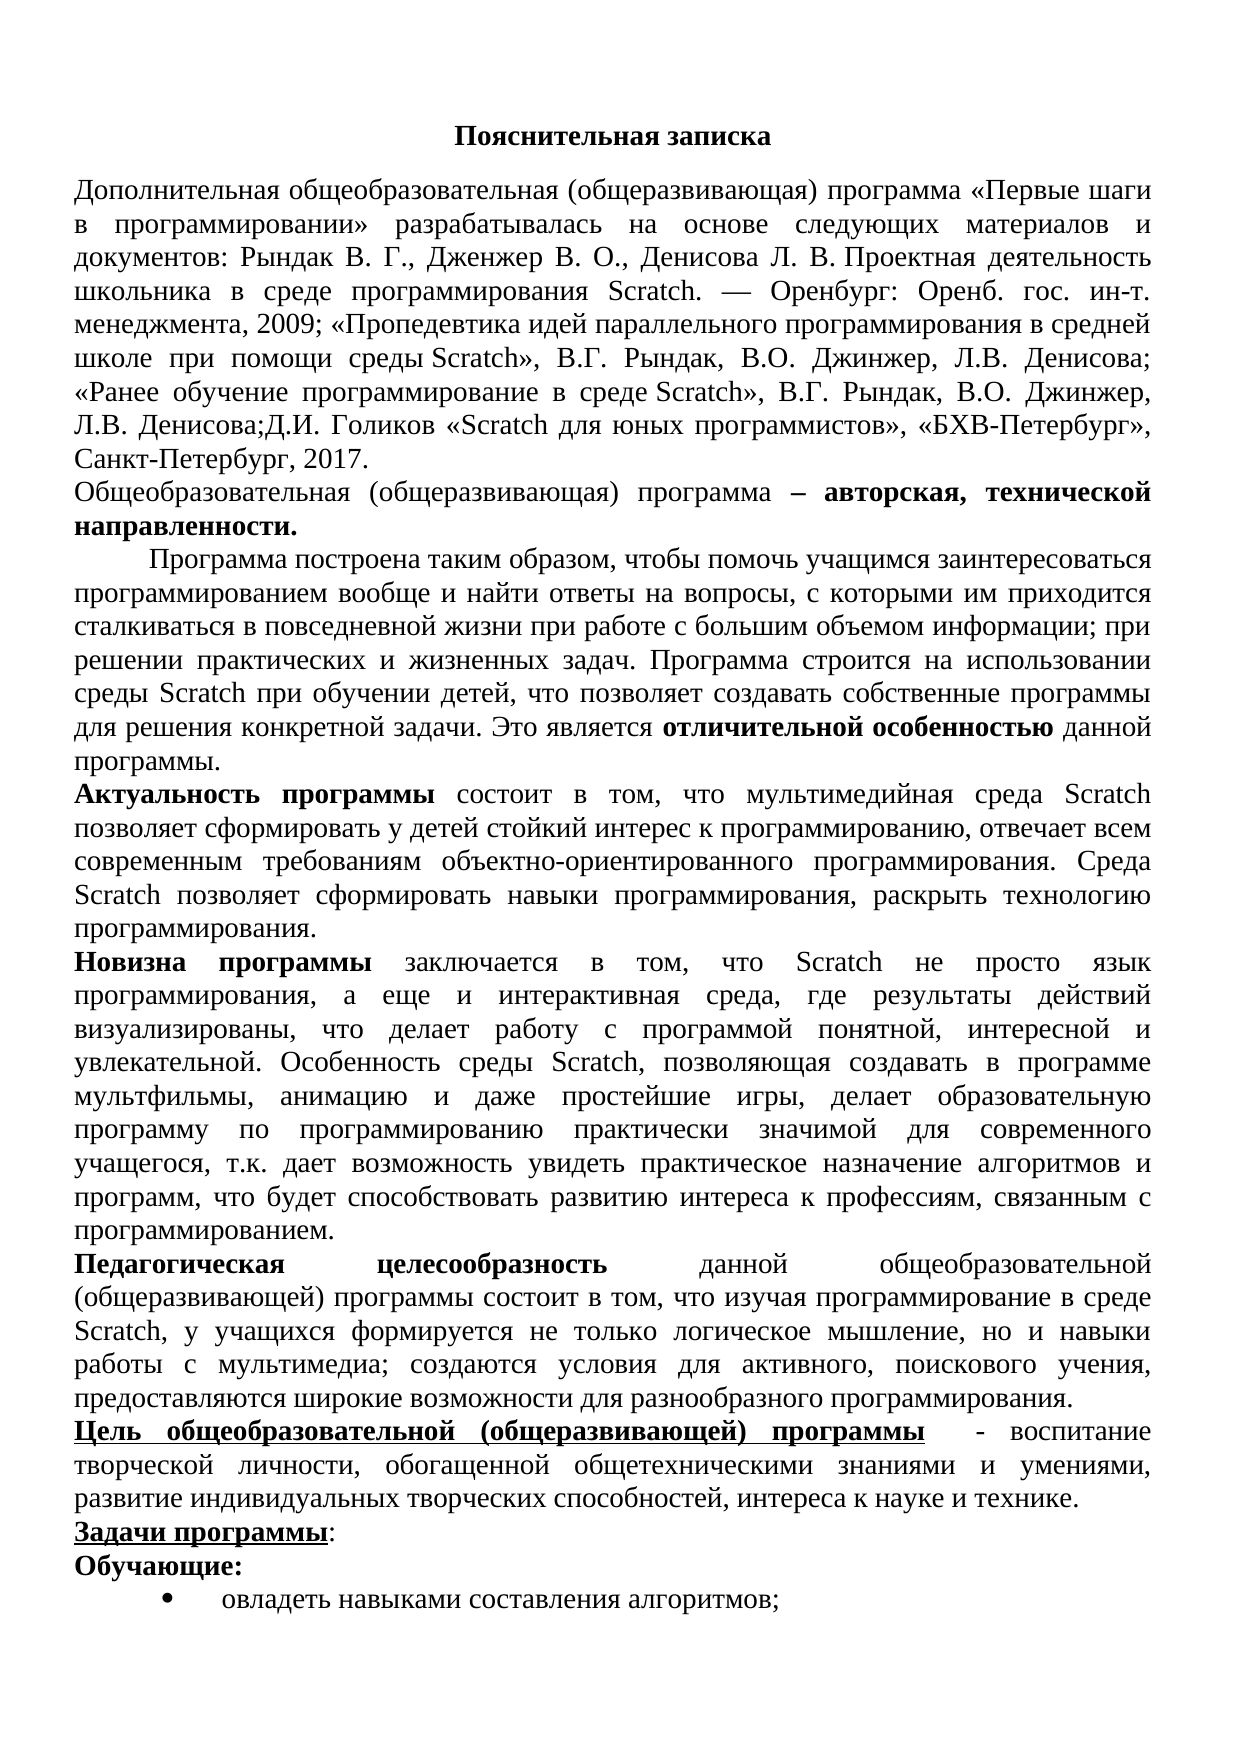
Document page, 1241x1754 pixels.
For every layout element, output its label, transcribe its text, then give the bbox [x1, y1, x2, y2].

text Дополнительная общеобразовательная (общеразвивающая) программа «Первые шаги в программировании» разрабатывалась на основе следующих материалов и документов: Рындак В. Г., Дженжер В. О., Денисова Л. В. Проектная деятельность школьника в среде программирования Scratch. — Оренбург: Оренб. гос. ин-т. менеджмента, 2009; «Пропедевтика идей параллельного программирования в средней школе при помощи среды Scratch», В.Г. Рындак, В.О. Джинжер, Л.В. Денисова; «Ранее обучение программирование в среде Scratch», В.Г. Рындак, В.О. Джинжер, Л.В. Денисова;Д.И. Голиков «Scratch для юных программистов», «БХВ-Петербург», Санкт-Петербург, 2017. [74, 172, 1152, 474]
text Пояснительная записка [74, 118, 1152, 152]
text Общеобразовательная (общеразвивающая) программа – авторская, технической направленности. [74, 474, 1152, 541]
list овладеть навыками составления алгоритмов; [74, 1581, 1152, 1615]
text Новизна программы заключается в том, что Scratch не просто язык программирования, а еще и интерактивная среда, где результаты действий визуализированы, что делает работу с программой понятной, интересной и увлекательной. Особенность среды Scratch, позволяющая создавать в программе мультфильмы, анимацию и даже простейшие игры, делает образовательную программу по программированию практически значимой для современного учащегося, т.к. дает возможность увидеть практическое назначение алгоритмов и программ, что будет способствовать развитию интереса к профессиям, связанным с программированием. [74, 944, 1152, 1246]
text Задачи программы: [74, 1514, 1152, 1548]
text Обучающие: [74, 1548, 1152, 1581]
text Педагогическая целесообразность данной общеобразовательной (общеразвивающей) программы состоит в том, что изучая программирование в среде Scratch, у учащихся формируется не только логическое мышление, но и навыки работы с мультимедиа; создаются условия для активного, поискового учения, предоставляются широкие возможности для разнообразного программирования. [74, 1246, 1152, 1413]
text Актуальность программы состоит в том, что мультимедийная среда Scratch позволяет сформировать у детей стойкий интерес к программированию, отвечает всем современным требованиям объектно-ориентированного программирования. Среда Scratch позволяет сформировать навыки программирования, раскрыть технологию программирования. [74, 776, 1152, 944]
text Программа построена таким образом, чтобы помочь учащимся заинтересоваться программированием вообще и найти ответы на вопросы, с которыми им приходится сталкиваться в повседневной жизни при работе с большим объемом информации; при решении практических и жизненных задач. Программа строится на использовании среды Scratch при обучении детей, что позволяет создавать собственные программы для решения конкретной задачи. Это является отличительной особенностью данной программы. [74, 541, 1152, 776]
text Цель общеобразовательной (общеразвивающей) программы - воспитание творческой личности, обогащенной общетехническими знаниями и умениями, развитие индивидуальных творческих способностей, интереса к науке и технике. [74, 1413, 1152, 1514]
